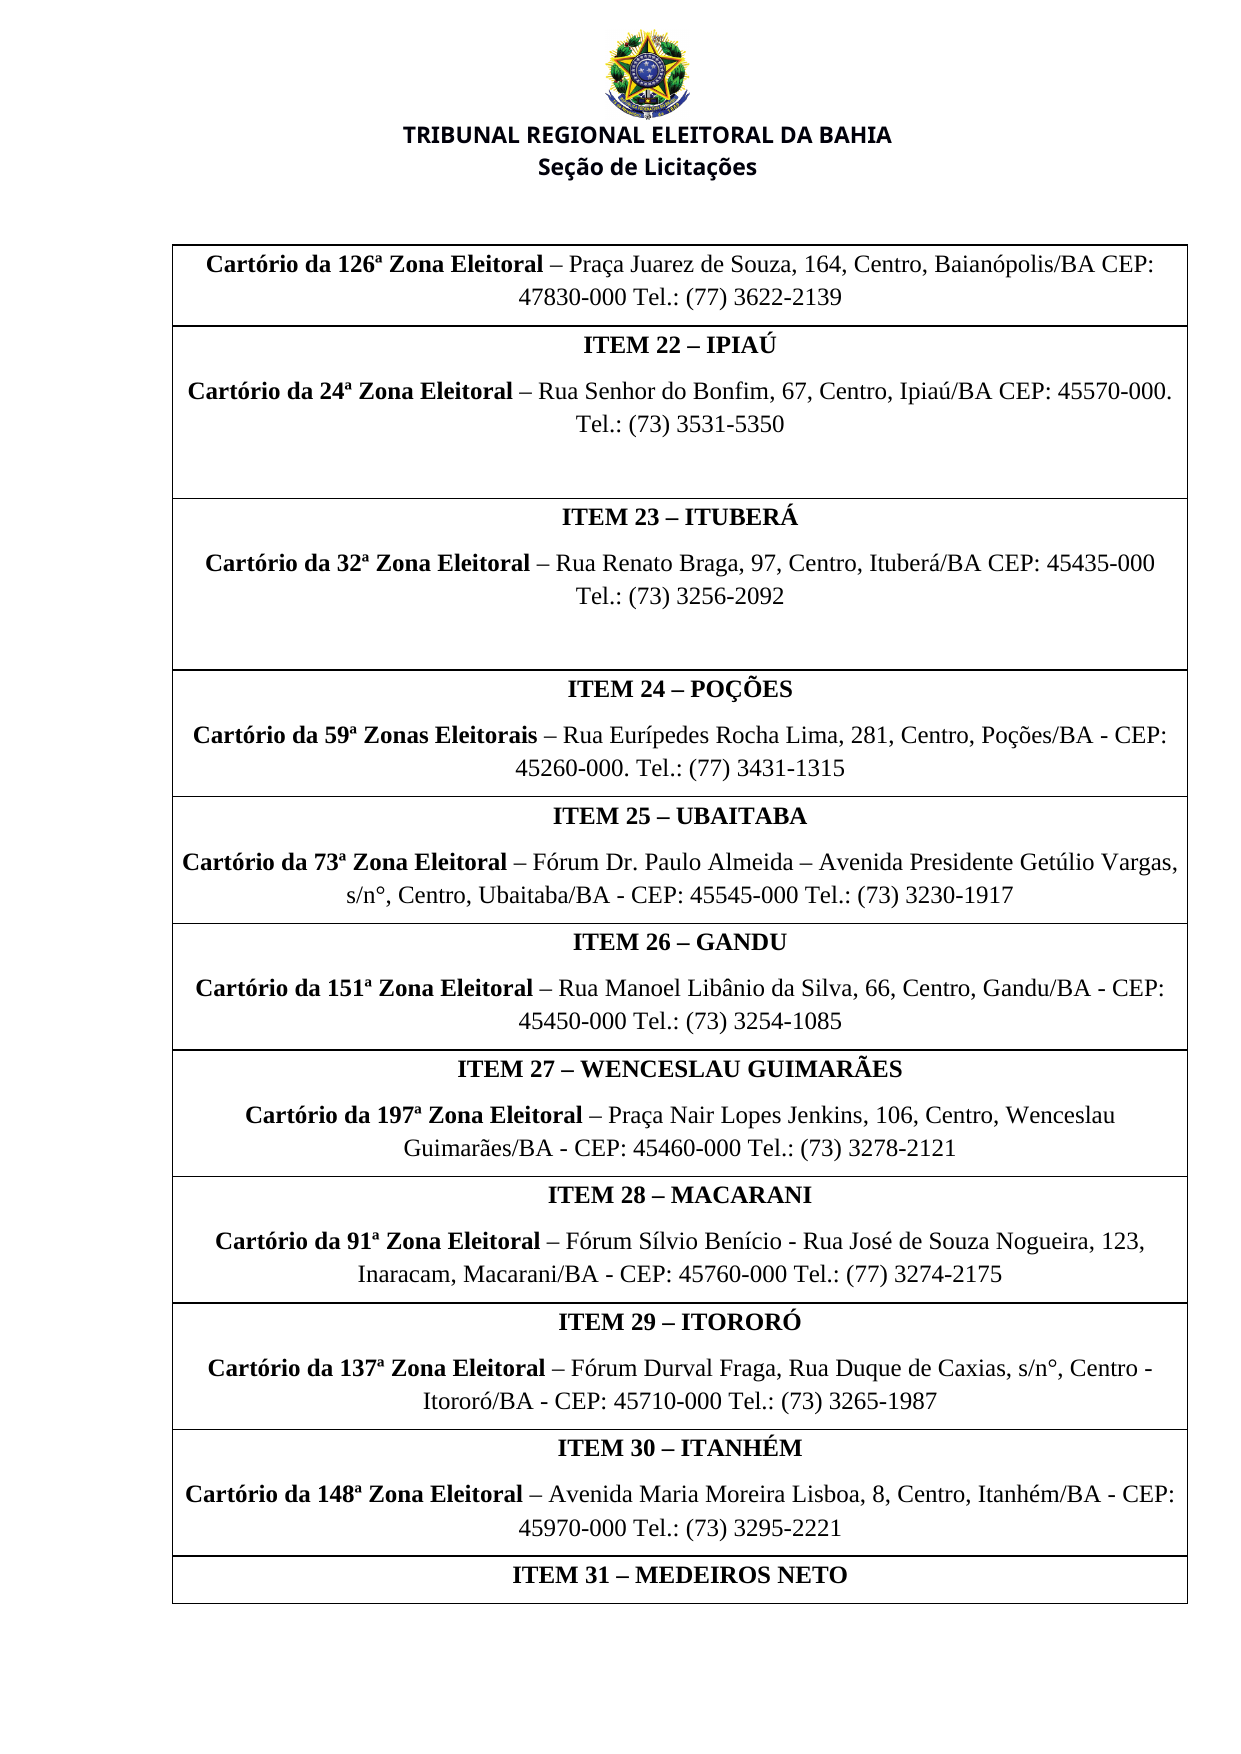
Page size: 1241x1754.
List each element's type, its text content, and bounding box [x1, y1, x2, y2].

table_cell ITEM 30 – ITANHÉM Cartório da 148ª Zona Eleitoral – Avenida Maria Moreira Lisboa, 8, Centro, Itanhém/BA - CEP: 45970-000 Tel.: (73) 3295-2221 [173, 1430, 1187, 1555]
table_cell ITEM 27 – WENCESLAU GUIMARÃES Cartório da 197ª Zona Eleitoral – Praça Nair Lopes Jenkins, 106, Centro, Wenceslau Guimarães/BA - CEP: 45460-000 Tel.: (73) 3278-2121 [173, 1051, 1187, 1176]
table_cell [173, 246, 1187, 325]
table_cell ITEM 28 – MACARANI Cartório da 91ª Zona Eleitoral – Fórum Sílvio Benício - Rua José de Souza Nogueira, 123, Inaracam, Macarani/BA - CEP: 45760-000 Tel.: (77) 3274-2175 [173, 1177, 1187, 1302]
table_cell ITEM 22 – IPIAÚ Cartório da 24ª Zona Eleitoral – Rua Senhor do Bonfim, 67, Centro, Ipiaú/BA CEP: 45570-000. Tel.: (73) 3531-5350 [173, 327, 1187, 497]
table_cell ITEM 26 – GANDU Cartório da 151ª Zona Eleitoral – Rua Manoel Libânio da Silva, 66, Centro, Gandu/BA - CEP: 45450-000 Tel.: (73) 3254-1085 [173, 924, 1187, 1049]
table_cell ITEM 29 – ITORORÓ Cartório da 137ª Zona Eleitoral – Fórum Durval Fraga, Rua Duque de Caxias, s/n°, Centro - Itororó/BA - CEP: 45710-000 Tel.: (73) 3265-1987 [173, 1304, 1187, 1429]
table_cell ITEM 24 – POÇÕES Cartório da 59ª Zonas Eleitorais – Rua Eurípedes Rocha Lima, 281, Centro, Poções/BA - CEP: 45260-000. Tel.: (77) 3431-1315 [173, 671, 1187, 796]
table_cell ITEM 25 – UBAITABA Cartório da 73ª Zona Eleitoral – Fórum Dr. Paulo Almeida – Avenida Presidente Getúlio Vargas, s/n°, Centro, Ubaitaba/BA - CEP: 45545-000 Tel.: (73) 3230-1917 [173, 797, 1187, 922]
table_cell ITEM 23 – ITUBERÁ Cartório da 32ª Zona Eleitoral – Rua Renato Braga, 97, Centro, Ituberá/BA CEP: 45435-000 Tel.: (73) 3256-2092 [173, 499, 1187, 669]
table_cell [173, 1557, 1187, 1603]
